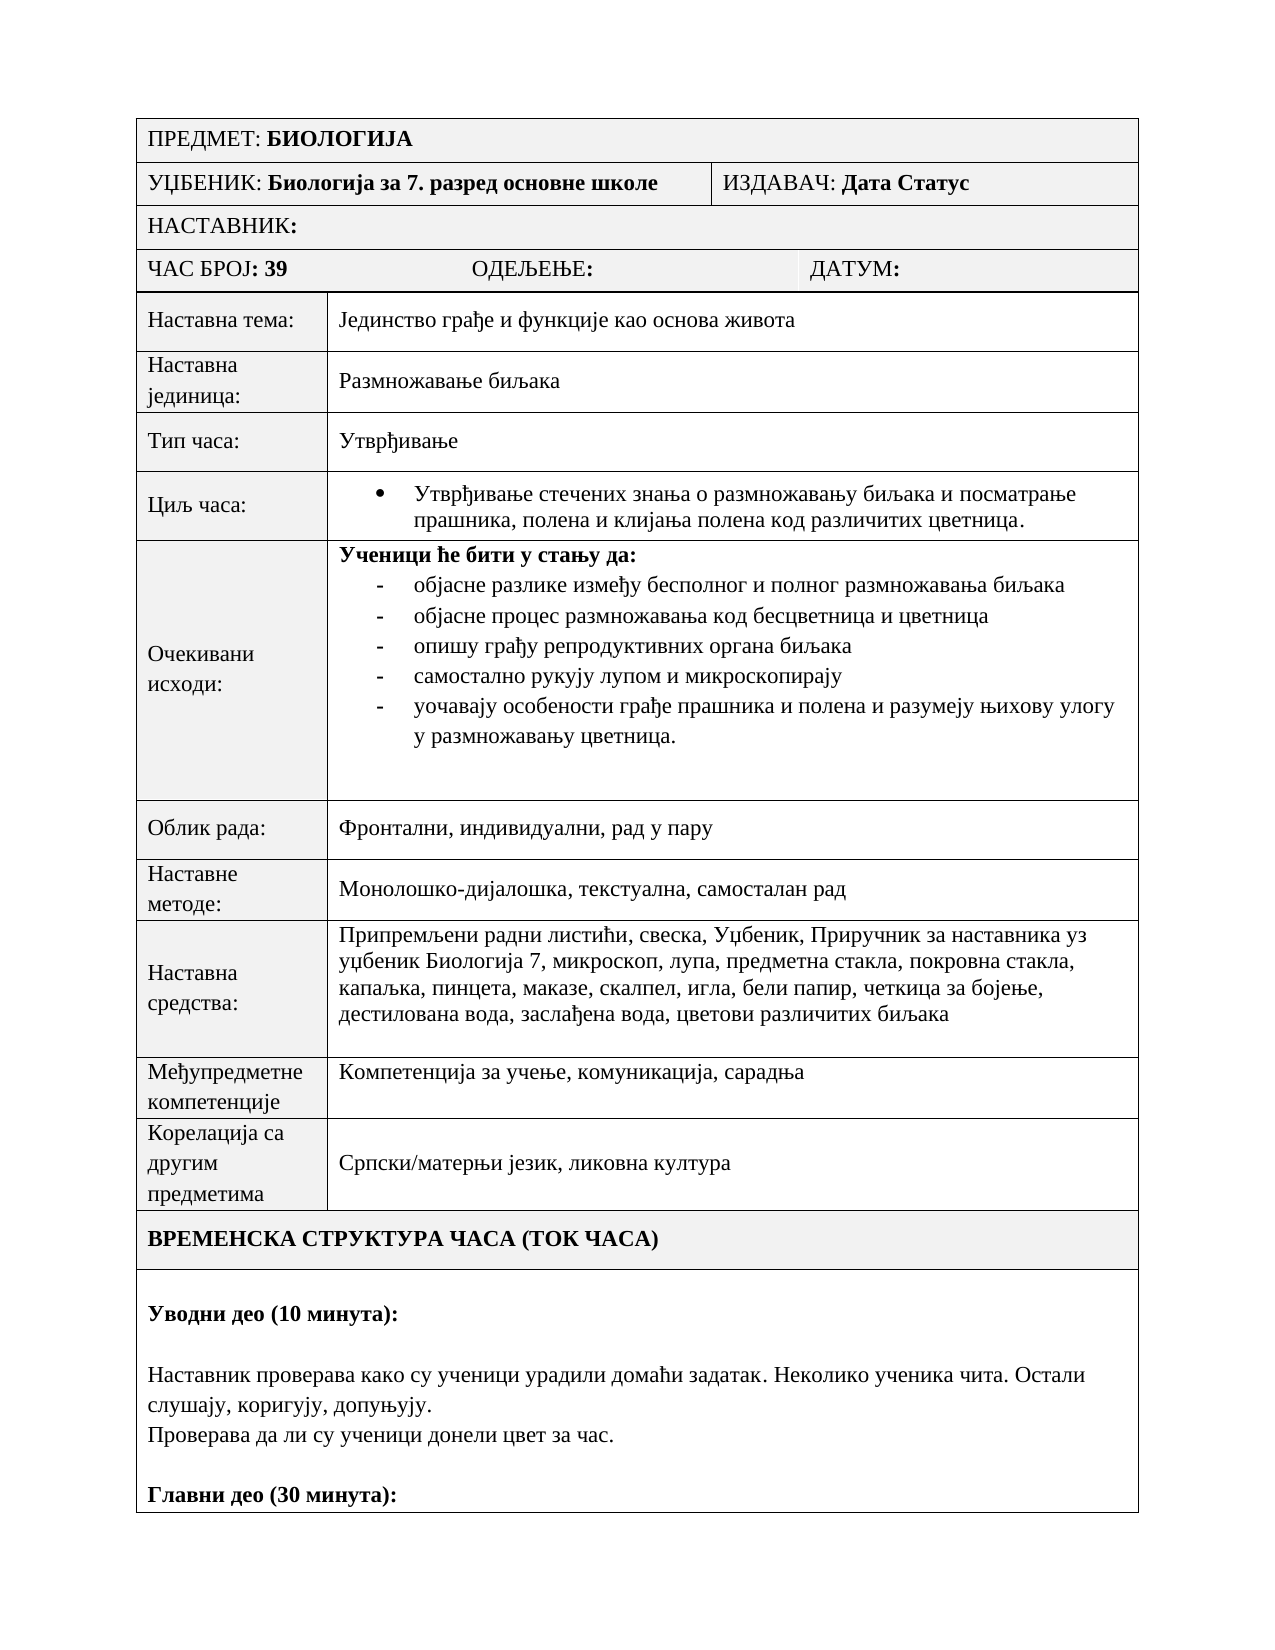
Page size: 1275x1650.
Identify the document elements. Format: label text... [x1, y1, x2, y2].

table_cell Циљ часа: [137, 472, 327, 540]
table_cell Наставна јединица: [137, 352, 327, 412]
table_cell ВРЕМЕНСКА СТРУКТУРА ЧАСА (ТОК ЧАСА) [137, 1211, 1138, 1269]
table_cell Монолошко-дијалошка, текстуална, самосталан рад [328, 860, 1138, 920]
table_cell Утврђивање [328, 413, 1138, 471]
table_cell Ученици ће бити у стању да: објасне разлике између бесполног и полног размножавања биљака објасне процес размножавања код бесцветница и цветница опишу грађу репродуктивних органа биљака самостално рукују лупом и микроскопирају уочавају особености грађе прашника и полена и разумеју њихову улогу у размножавању цветница. [328, 541, 1138, 799]
table_cell Очекивани исходи: [137, 541, 327, 799]
table_header ПРЕДМЕТ: БИОЛОГИЈА [137, 119, 1138, 162]
table_cell Фронтални, индивидуални, рад у пару [328, 801, 1138, 859]
table_cell ИЗДАВАЧ: Дата Статус [712, 163, 1138, 205]
table_cell Међупредметне компетенције [137, 1058, 327, 1118]
table_cell ОДЕЉЕЊЕ: [460, 250, 798, 291]
table_cell Тип часа: [137, 413, 327, 471]
table_cell Припремљени радни листићи, свеска, Уџбеник, Приручник за наставника уз уџбеник Биологија 7, микроскоп, лупа, предметна стакла, покровна стакла, капаљка, пинцета, маказе, скалпел, игла, бели папир, четкица за бојење, дестилована вода, заслађена вода, цветови различитих биљака [328, 921, 1138, 1057]
table_cell ДАТУМ: [799, 250, 1138, 291]
table_cell Размножавање биљака [328, 352, 1138, 412]
table_cell Корелација са другим предметима [137, 1119, 327, 1210]
table_cell ЧАС БРОЈ: 39 [137, 250, 460, 291]
table_cell Компетенција за учење, комуникација, сарадња [328, 1058, 1138, 1118]
table_cell Јединство грађе и функције као основа живота [328, 293, 1138, 351]
table_cell Наставна тема: [137, 293, 327, 351]
table_cell Наставна средства: [137, 921, 327, 1057]
table_cell Облик рада: [137, 801, 327, 859]
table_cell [137, 1270, 1138, 1512]
table_cell Српски/матерњи језик, ликовна култура [328, 1119, 1138, 1210]
table_cell УЏБЕНИК: Биологија за 7. разред основне школе [137, 163, 711, 205]
table_cell Утврђивање стечених знања о размножавању биљака и посматрање прашника, полена и клијања полена код различитих цветница. [328, 472, 1138, 540]
table_cell Наставне методе: [137, 860, 327, 920]
table_cell НАСТАВНИК: [137, 206, 1138, 249]
